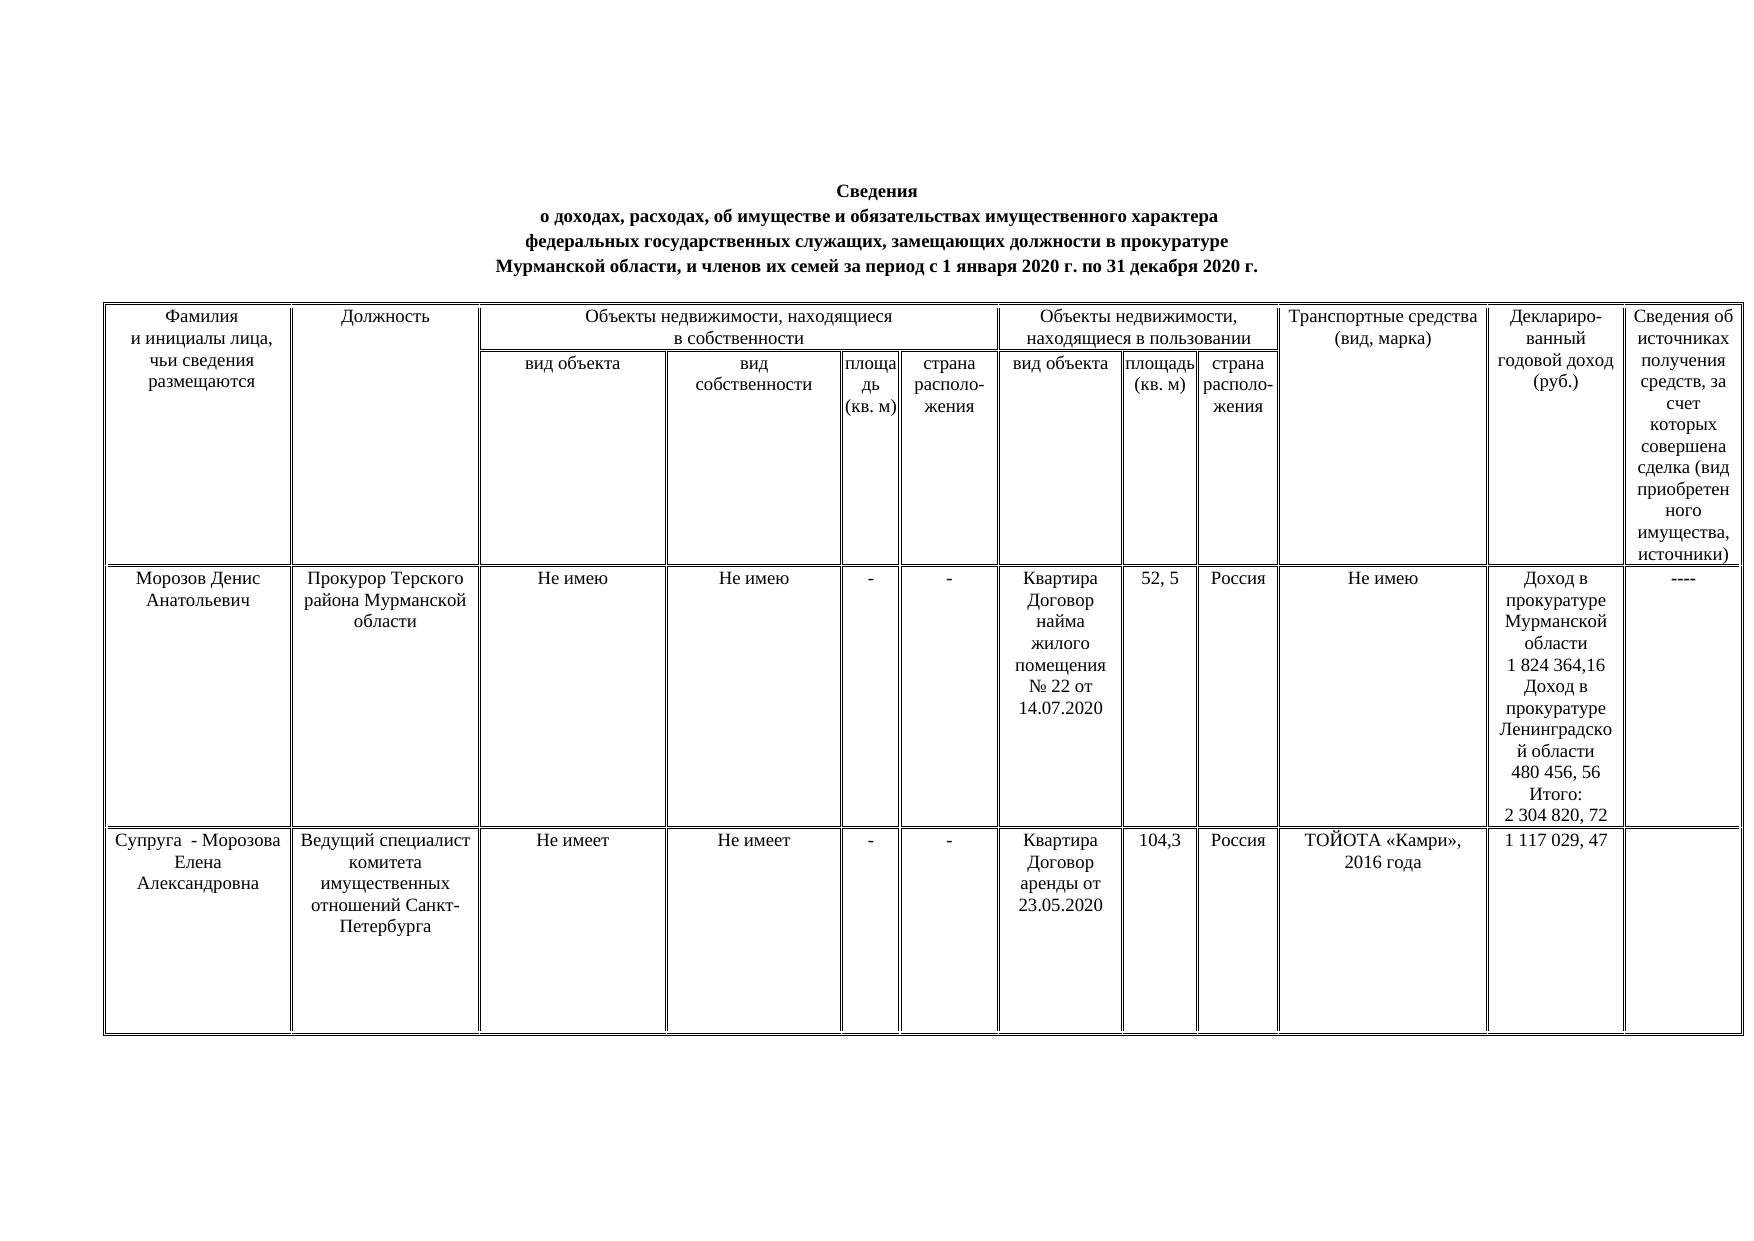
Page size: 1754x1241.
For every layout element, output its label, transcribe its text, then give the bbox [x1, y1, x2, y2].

table_cell Квартира Договор найма жилого помещения № 22 от 14.07.2020 [1000, 567, 1121, 826]
table_cell 104,3 [1122, 826, 1198, 1033]
table_cell площадь (кв. м) [1124, 352, 1196, 564]
table_header Объекты недвижимости, находящиеся в собственности [479, 303, 999, 348]
table_cell Квартира Договор аренды от 23.05.2020 [999, 829, 1122, 1033]
table_cell страна располо-жения [902, 352, 997, 564]
table_cell [1624, 826, 1742, 1033]
table_cell 1 117 029, 47 [1487, 829, 1624, 1033]
table_cell - [842, 826, 900, 1033]
table_header Деклариро-ванный годовой доход (руб.) [1487, 305, 1624, 564]
table_cell Не имею [481, 567, 665, 826]
table_cell - [900, 826, 999, 1033]
table_cell Не имею [668, 567, 840, 826]
text федеральных государственных служащих, замещающих должности в прокуратуре [118, 227, 1636, 252]
table_header Сведения об источниках получения средств, за счет которых совершена сделка (вид приобретенного имущества, источники) [1624, 305, 1741, 564]
table_header Фамилия и инициалы лица, чьи сведения размещаются [106, 305, 291, 564]
text Сведения [118, 177, 1636, 202]
table_cell ---- [1624, 564, 1742, 826]
table_cell вид объекта [1000, 352, 1121, 564]
table_cell Доход в прокуратуре Мурманской области 1 824 364,16 Доход в прокуратуре Ленинградской области 480 456, 56 Итого: 2 304 820, 72 [1489, 567, 1623, 826]
table_cell Морозов Денис Анатольевич [104, 564, 291, 826]
table_cell Не имею [1280, 567, 1486, 826]
table_header Должность [291, 305, 479, 564]
table_cell площадь (кв. м) [843, 352, 898, 564]
table_cell - [902, 567, 997, 826]
table_cell Не имеет [479, 829, 666, 1033]
table_cell Супруга - Морозова Елена Александровна [104, 826, 291, 1033]
table_header Транспортные средства (вид, марка) [1279, 305, 1487, 564]
table_cell ТОЙОТА «Камри», 2016 года [1279, 829, 1487, 1033]
table_cell вид объекта [481, 352, 665, 564]
table_cell Россия [1199, 567, 1277, 826]
table_cell Прокурор Терского района Мурманской области [293, 567, 478, 826]
table_cell Не имеет [666, 826, 842, 1033]
table_cell 52, 5 [1124, 567, 1196, 826]
table_cell страна располо-жения [1199, 352, 1277, 564]
table_header Объекты недвижимости, находящиеся в пользовании [999, 305, 1278, 348]
text Мурманской области, и членов их семей за период с 1 января 2020 г. по 31 декабря 2020 г. [118, 252, 1636, 277]
table_cell Россия [1198, 829, 1278, 1033]
table_cell - [843, 567, 898, 826]
table_cell вид собственности [668, 352, 840, 564]
table_cell Ведущий специалист комитета имущественных отношений Санкт-Петербурга [291, 829, 479, 1033]
text о доходах, расходах, об имуществе и обязательствах имущественного характера [118, 202, 1636, 227]
